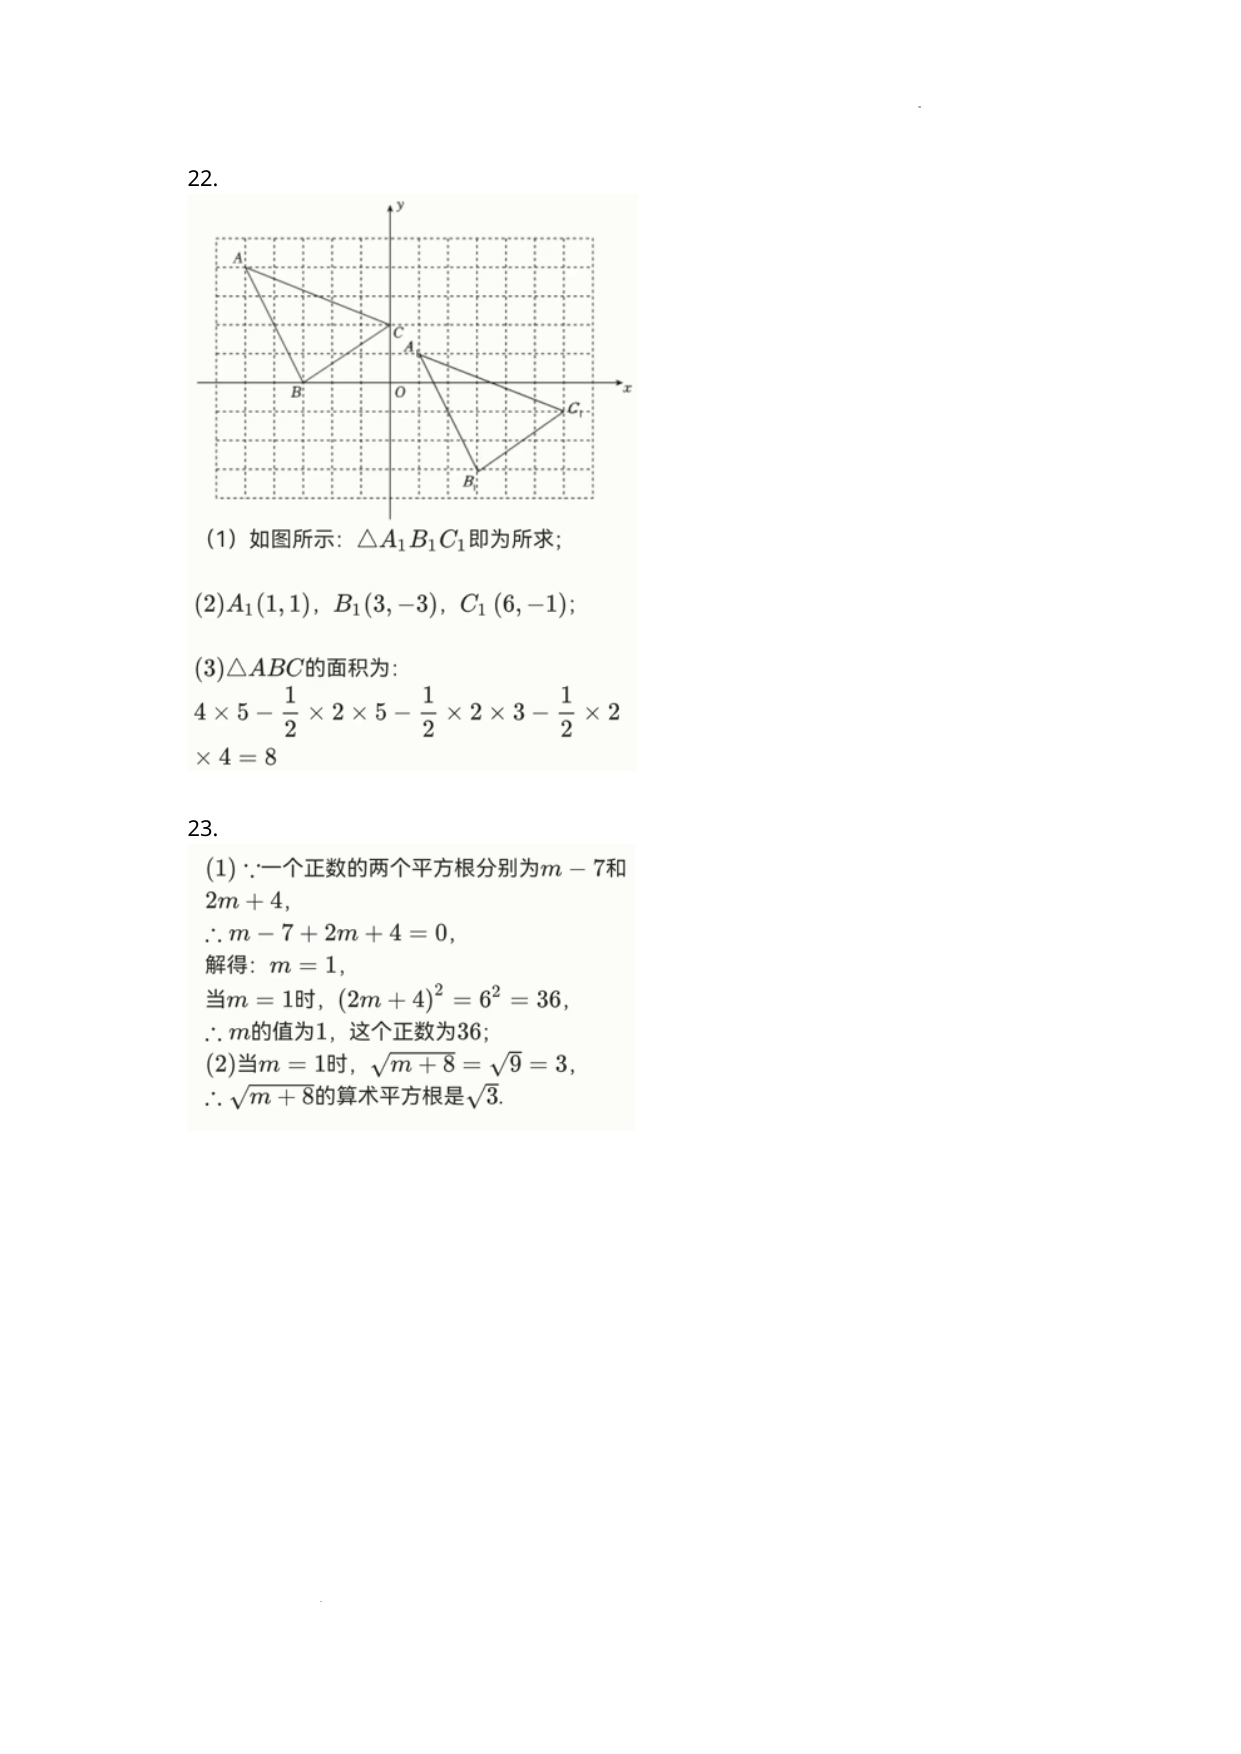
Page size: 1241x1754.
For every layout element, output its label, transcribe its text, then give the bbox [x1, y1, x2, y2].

picture [187, 194, 638, 771]
text 22. [187, 162, 1053, 194]
text 23. [187, 812, 1053, 844]
picture [187, 844, 636, 1131]
